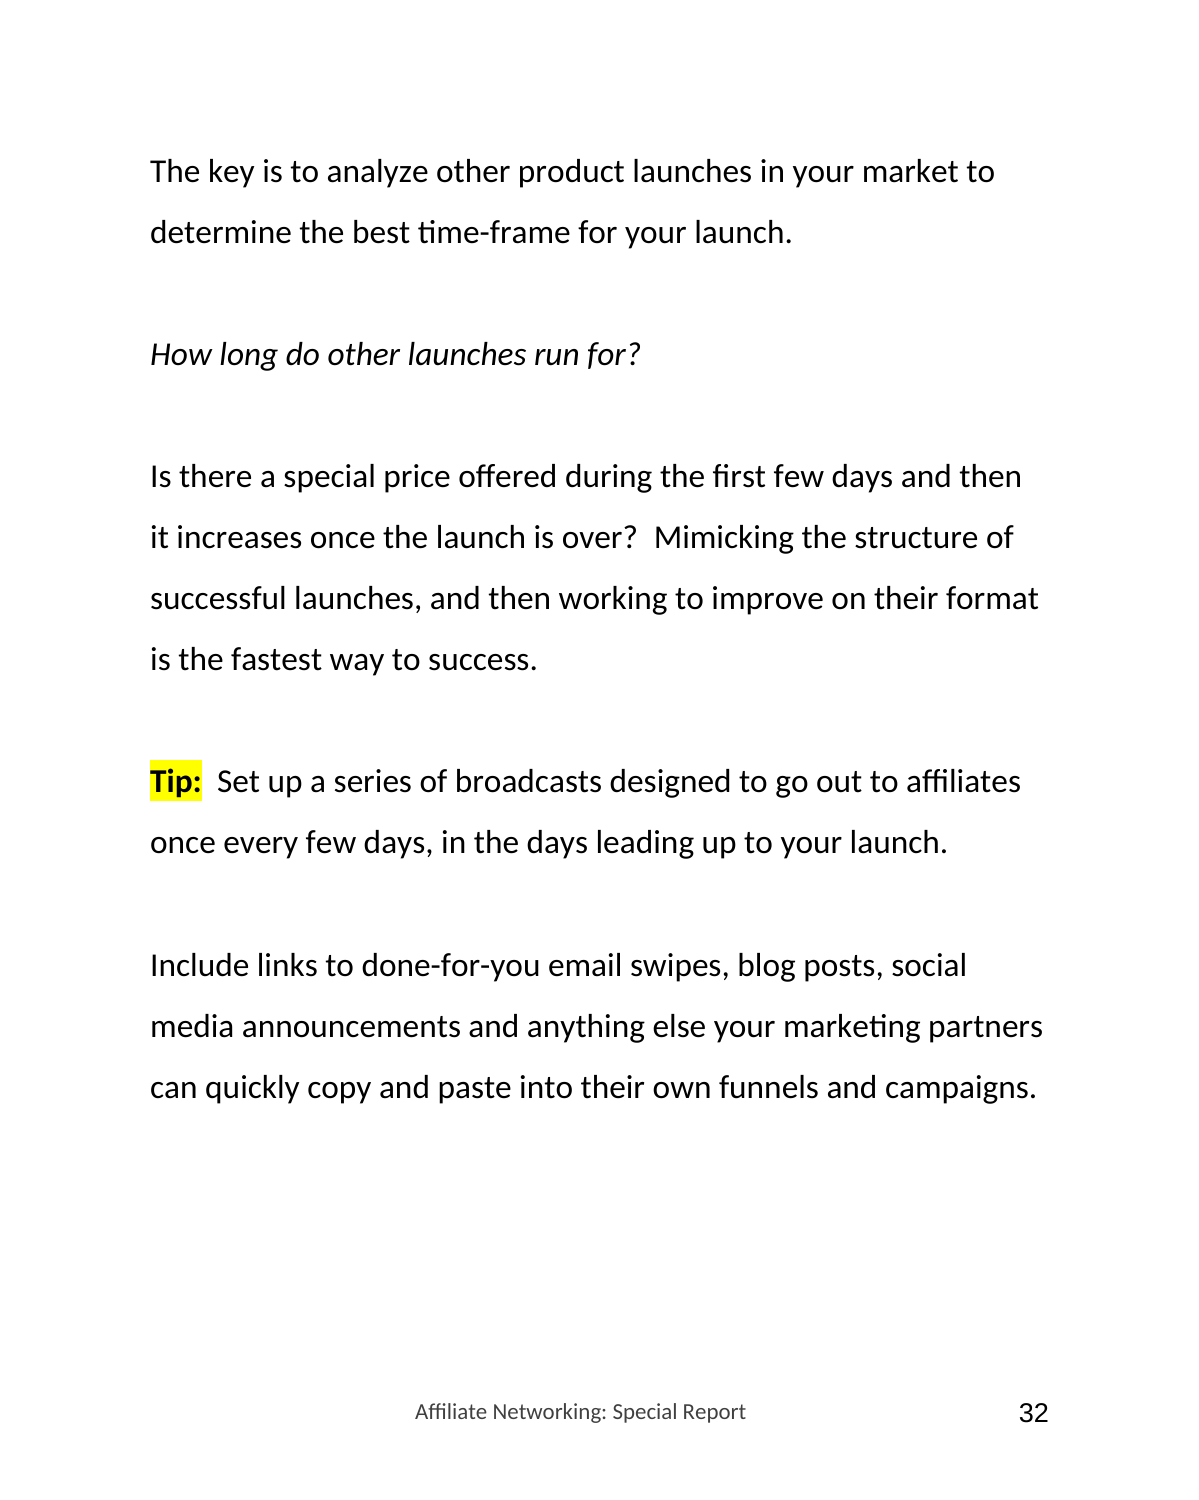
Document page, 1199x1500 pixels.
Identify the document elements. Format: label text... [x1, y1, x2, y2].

text Tip: Set up a series of broadcasts designed to go out to affiliates once every few days, in the days leading up to your launch. [150, 760, 1049, 862]
text Include links to done-for-you email swipes, blog posts, social media announcements and anything else your marketing partners can quickly copy and paste into their own funnels and campaigns. [150, 943, 1049, 1106]
text The key is to analyze other product launches in your market to determine the best time-frame for your launch. [150, 150, 1049, 252]
text How long do other launches run for? [150, 333, 1049, 374]
text Is there a special price offered during the first few days and then it increases once the launch is over? Mimicking the structure of successful launches, and then working to improve on their format is the fastest way to success. [150, 455, 1049, 679]
